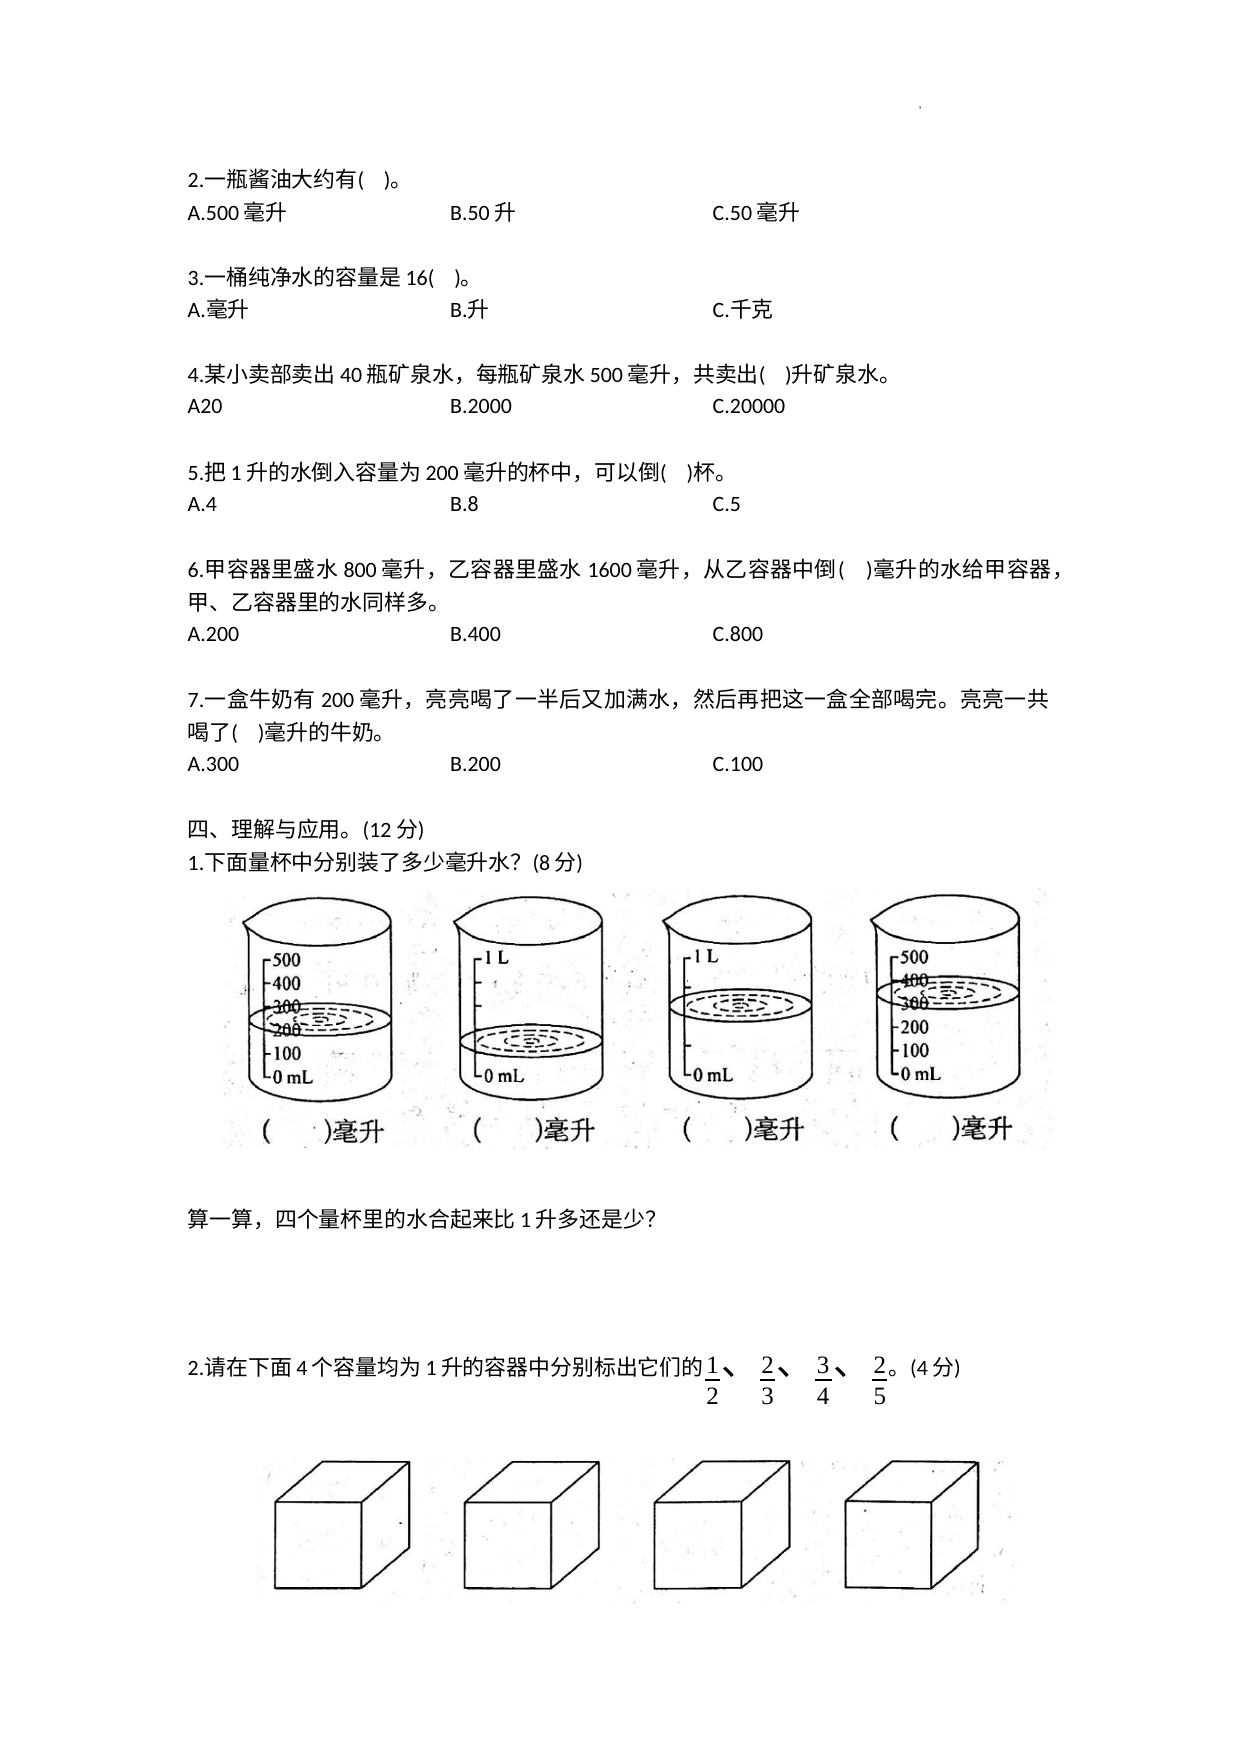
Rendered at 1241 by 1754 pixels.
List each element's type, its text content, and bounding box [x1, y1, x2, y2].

text A.毫升 B.升 C.千克 [187, 292, 1053, 324]
text 6.甲容器里盛水800毫升，乙容器里盛水1600毫升，从乙容器中倒( )毫升的水给甲容器，甲、乙容器里的水同样多。 [187, 552, 1053, 617]
text 3.一桶纯净水的容量是16( )。 [187, 259, 1053, 292]
text 7.一盒牛奶有200毫升，亮亮喝了一半后又加满水，然后再把这一盒全部喝完。亮亮一共喝了( )毫升的牛奶。 [187, 682, 1053, 747]
picture [223, 888, 1053, 1149]
text A.200 B.400 C.800 [187, 617, 1053, 649]
text 2.一瓶酱油大约有( )。 [187, 162, 1053, 194]
text 1.下面量杯中分别装了多少毫升水？(8分) [187, 844, 1053, 877]
text 算一算，四个量杯里的水合起来比1升多还是少？ [187, 1202, 1053, 1234]
picture [255, 1458, 1019, 1604]
text A.300 B.200 C.100 [187, 747, 1053, 779]
text 5.把1升的水倒入容量为200毫升的杯中，可以倒( )杯。 [187, 454, 1053, 487]
text 4.某小卖部卖出40瓶矿泉水，每瓶矿泉水500毫升，共卖出( )升矿泉水。 [187, 357, 1053, 389]
text A.500毫升 B.50升 C.50毫升 [187, 194, 1053, 227]
text A20 B.2000 C.20000 [187, 389, 1053, 422]
text 2.请在下面4个容量均为1升的容器中分别标出它们的、、、。(4分) [187, 1332, 1053, 1429]
text A.4 B.8 C.5 [187, 487, 1053, 519]
text 四、理解与应用。(12分) [187, 812, 1053, 844]
